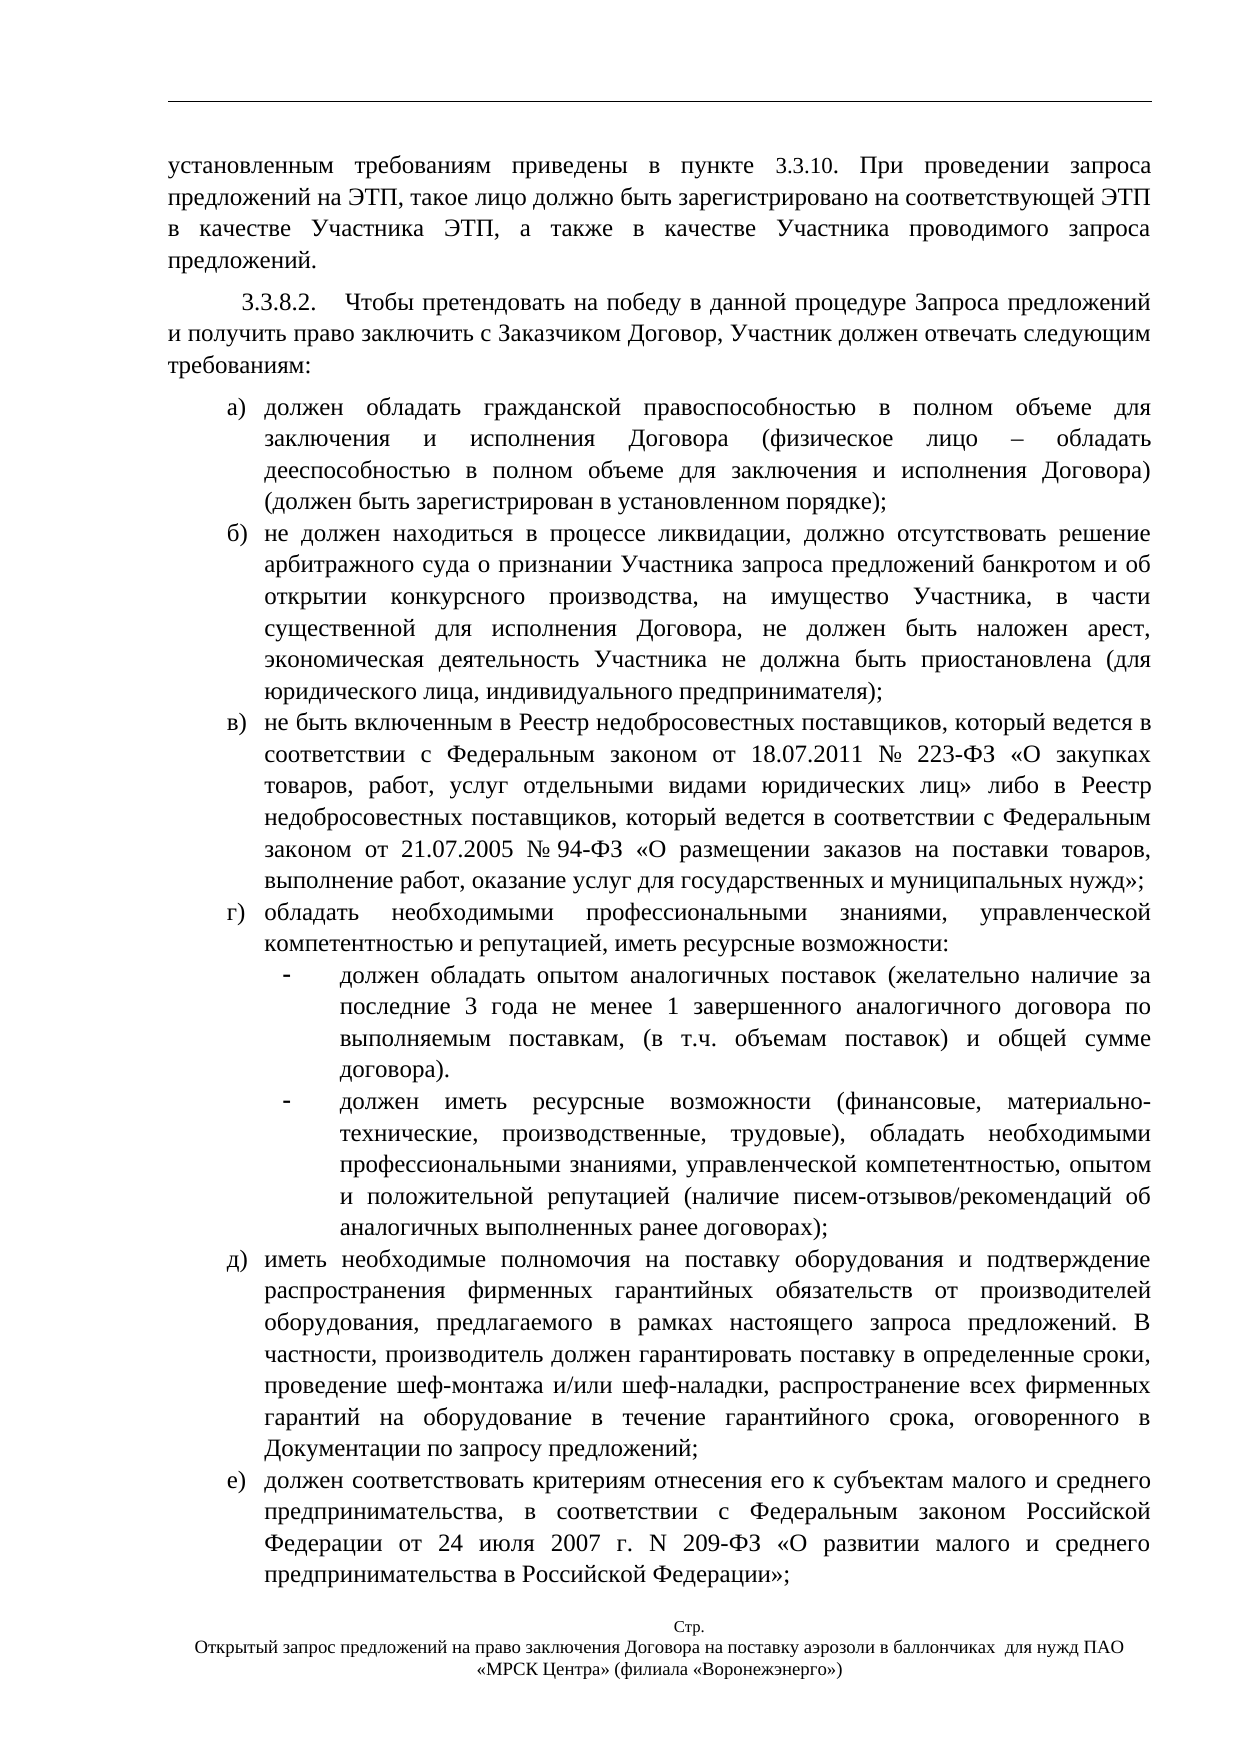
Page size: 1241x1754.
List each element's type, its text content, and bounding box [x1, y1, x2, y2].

list должен иметь ресурсные возможности (финансовые, материально-технические, производственные, трудовые), обладать необходимыми профессиональными знаниями, управленческой компетентностью, опытом и положительной репутацией (наличие писем-отзывов/рекомендаций об аналогичных выполненных ранее договорах); [282, 1086, 1152, 1241]
list Чтобы претендовать на победу в данной процедуре Запроса предложений и получить право заключить с Заказчиком Договор, Участник должен отвечать следующим требованиям: [168, 287, 1152, 378]
list должен обладать гражданской правоспособностью в полном объеме для заключения и исполнения Договора (физическое лицо – обладать дееспособностью в полном объеме для заключения и исполнения Договора) (должен быть зарегистрирован в установленном порядке); [227, 392, 1152, 515]
list должен обладать опытом аналогичных поставок (желательно наличие за последние 3 года не менее 1 завершенного аналогичного договора по выполняемым поставкам, (в т.ч. объемам поставок) и общей сумме договора). [282, 960, 1152, 1083]
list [168, 150, 1152, 273]
list обладать необходимыми профессиональными знаниями, управленческой компетентностью и репутацией, иметь ресурсные возможности: [227, 897, 1152, 957]
list не должен находиться в процессе ликвидации, должно отсутствовать решение арбитражного суда о признании Участника запроса предложений банкротом и об открытии конкурсного производства, на имущество Участника, в части существенной для исполнения Договора, не должен быть наложен арест, экономическая деятельность Участника не должна быть приостановлена (для юридического лица, индивидуального предпринимателя); [227, 518, 1152, 704]
list не быть включенным в Реестр недобросовестных поставщиков, который ведется в соответствии с Федеральным законом от 18.07.2011 № 223-ФЗ «О закупках товаров, работ, услуг отдельными видами юридических лиц» либо в Реестр недобросовестных поставщиков, который ведется в соответствии с Федеральным законом от 21.07.2005 № 94-ФЗ «О размещении заказов на поставки товаров, выполнение работ, оказание услуг для государственных и муниципальных нужд»; [227, 707, 1152, 894]
list иметь необходимые полномочия на поставку оборудования и подтверждение распространения фирменных гарантийных обязательств от производителей оборудования, предлагаемого в рамках настоящего запроса предложений. В частности, производитель должен гарантировать поставку в определенные сроки, проведение шеф-монтажа и/или шеф-наладки, распространение всех фирменных гарантий на оборудование в течение гарантийного срока, оговоренного в Документации по запросу предложений; [227, 1244, 1152, 1462]
list должен соответствовать критериям отнесения его к субъектам малого и среднего предпринимательства, в соответствии с Федеральным законом Российской Федерации от 24 июля 2007 г. N 209-ФЗ «О развитии малого и среднего предпринимательства в Российской Федерации»; [227, 1465, 1152, 1588]
